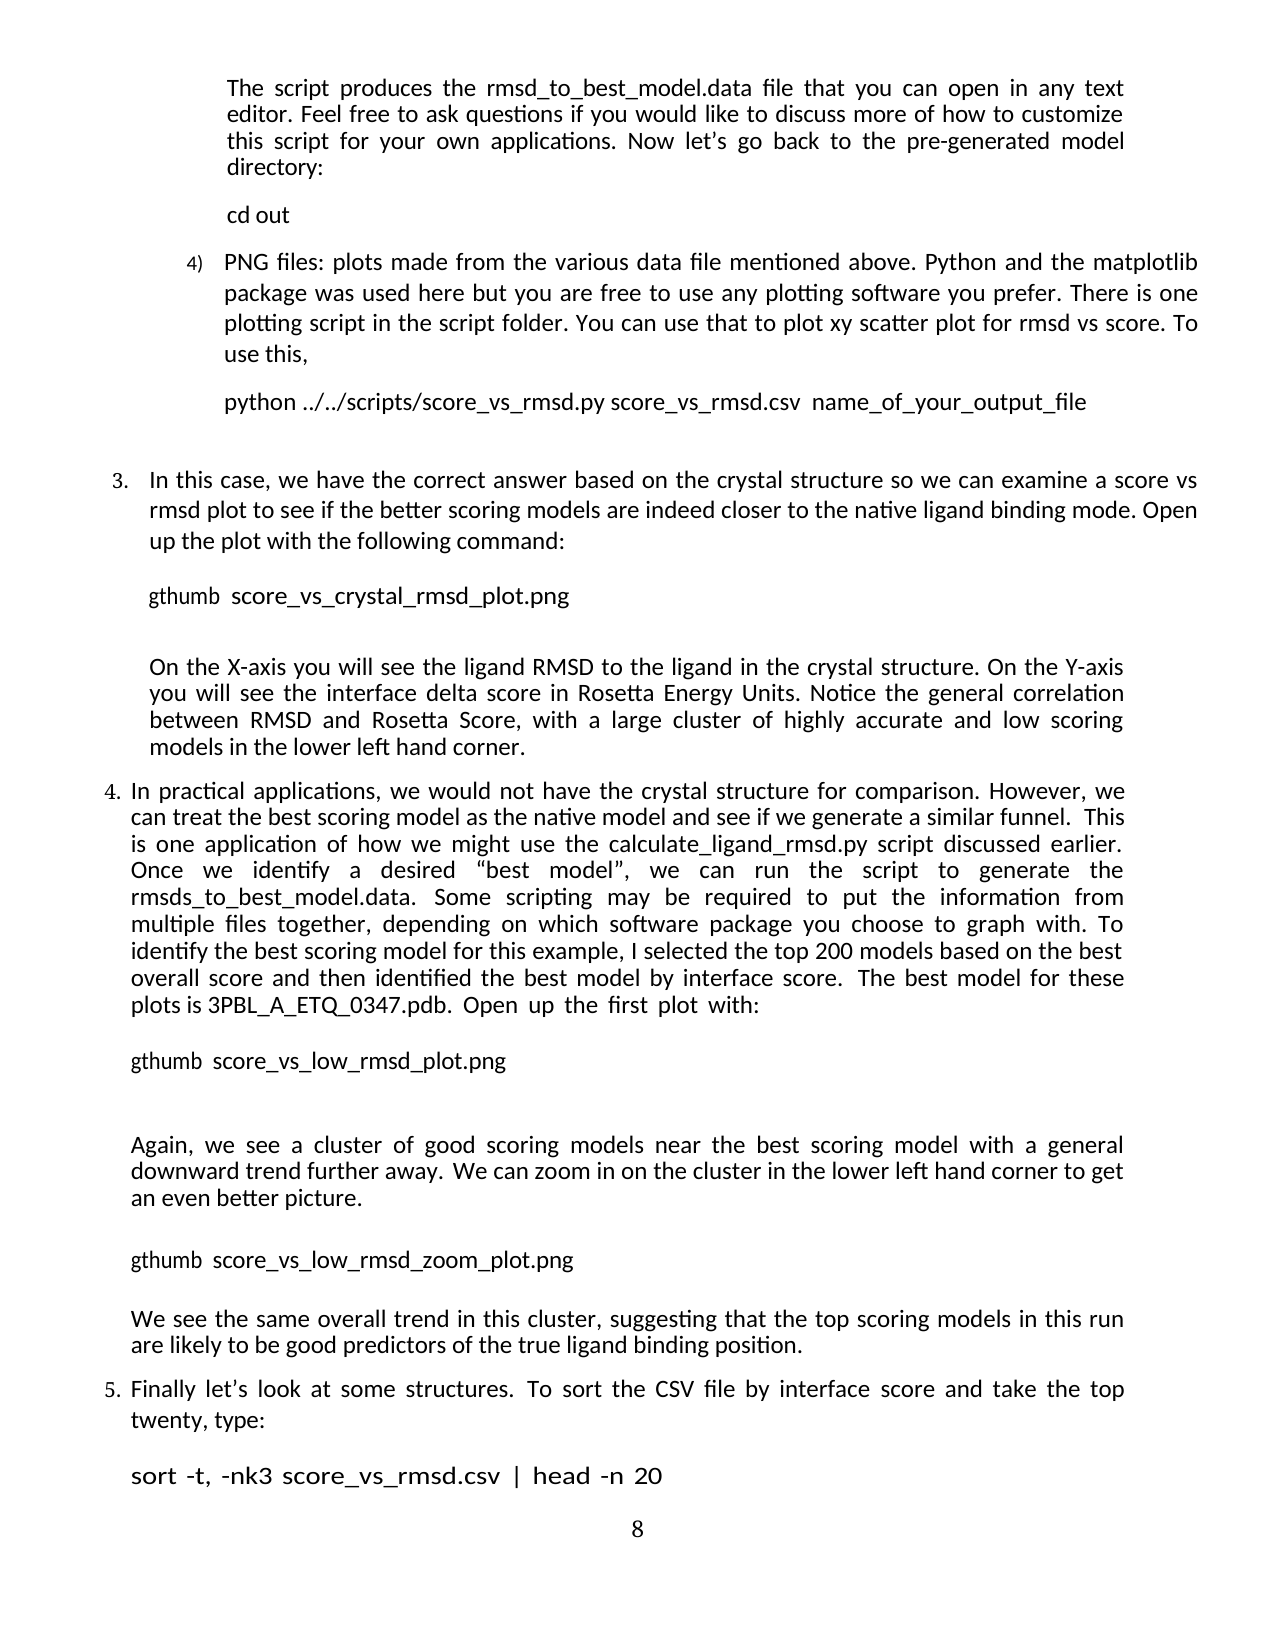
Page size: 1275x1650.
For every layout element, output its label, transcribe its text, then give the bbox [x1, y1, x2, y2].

text gthumb score_vs_low_rmsd_plot.png [131, 1045, 1125, 1076]
list In practical applications, we would not have the crystal structure for comparison. However, we can treat the best scoring model as the native model and see if we generate a similar funnel. This is one application of how we might use the calculate_ligand_rmsd.py script discussed earlier. Once we identify a desired “best model”, we can run the script to generate the rmsds_to_best_model.data. Some scripting may be required to put the information from multiple files together, depending on which software package you choose to graph with. To identify the best scoring model for this example, I selected the top 200 models based on the best overall score and then identified the best model by interface score. The best model for these plots is 3PBL_A_ETQ_0347.pdb. Open up the first plot with: [104, 778, 1125, 1019]
list In this case, we have the correct answer based on the crystal structure so we can examine a score vs rmsd plot to see if the better scoring models are indeed closer to the native ligand binding mode. Open up the plot with the following command: [112, 464, 1200, 556]
text Again, we see a cluster of good scoring models near the best scoring model with a general downward trend further away. We can zoom in on the cluster in the lower left hand corner to get an even better picture. [131, 1132, 1125, 1213]
text The script produces the rmsd_to_best_model.data file that you can open in any text editor. Feel free to ask questions if you would like to discuss more of how to customize this script for your own applications. Now let’s go back to the pre-generated model directory: [227, 75, 1125, 181]
text sort -t, -nk3 score_vs_rmsd.csv | head -n 20 [131, 1460, 1125, 1491]
text On the X-axis you will see the ligand RMSD to the ligand in the crystal structure. On the Y-axis you will see the interface delta score in Rosetta Energy Units. Notice the general correlation between RMSD and Rosetta Score, with a large cluster of highly accurate and low scoring models in the lower left hand corner. [149, 654, 1125, 761]
list Finally let’s look at some structures. To sort the CSV file by interface score and take the top twenty, type: [104, 1373, 1125, 1434]
text gthumb score_vs_crystal_rmsd_plot.png [73, 580, 1125, 611]
text We see the same overall trend in this cluster, suggesting that the top scoring models in this run are likely to be good predictors of the true ligand binding position. [131, 1306, 1125, 1359]
list PNG files: plots made from the various data file mentioned above. Python and the matplotlib package was used here but you are free to use any plotting software you prefer. There is one plotting script in the script folder. You can use that to plot xy scatter plot for rmsd vs score. To use this, [186, 246, 1200, 368]
text gthumb score_vs_low_rmsd_zoom_plot.png [113, 1244, 1125, 1275]
text cd out [227, 202, 1125, 229]
list python ../../scripts/score_vs_rmsd.py score_vs_rmsd.csv name_of_your_output_file [224, 386, 1200, 416]
